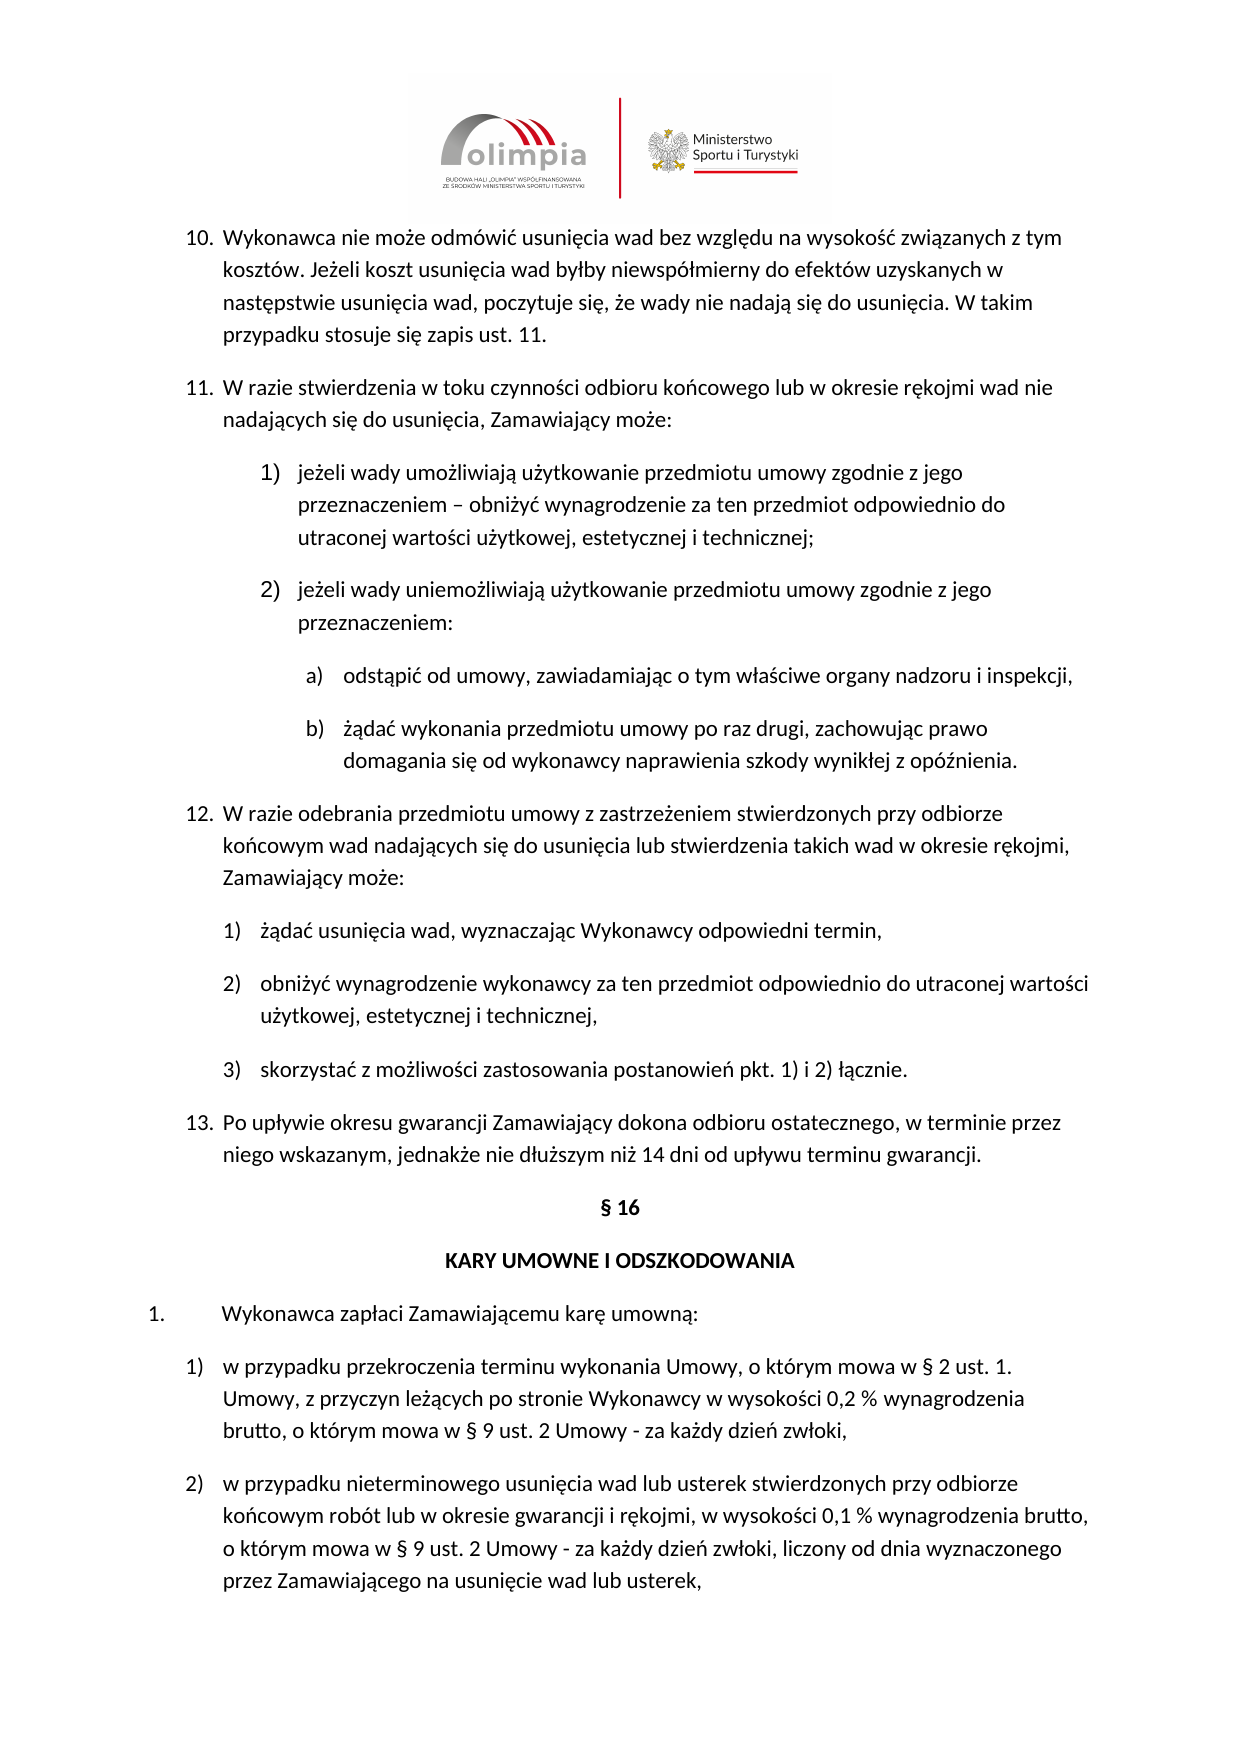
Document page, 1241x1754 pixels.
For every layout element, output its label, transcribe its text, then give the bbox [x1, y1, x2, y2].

list odstąpić od umowy, zawiadamiając o tym właściwe organy nadzoru i inspekcji, [306, 661, 1093, 689]
list skorzystać z możliwości zastosowania postanowień pkt. 1) i 2) łącznie. [223, 1055, 1093, 1083]
list w przypadku przekroczenia terminu wykonania Umowy, o którym mowa w § 2 ust. 1. Umowy, z przyczyn leżących po stronie Wykonawcy w wysokości 0,2 % wynagrodzenia brutto, o którym mowa w § 9 ust. 2 Umowy - za każdy dzień zwłoki, [185, 1352, 1093, 1444]
picture [408, 73, 832, 224]
list żądać usunięcia wad, wyznaczając Wykonawcy odpowiedni termin, [223, 916, 1093, 944]
list Wykonawca zapłaci Zamawiającemu karę umowną: [148, 1299, 1093, 1327]
list W razie stwierdzenia w toku czynności odbioru końcowego lub w okresie rękojmi wad nie nadających się do usunięcia, Zamawiający może: [185, 373, 1093, 433]
text KARY UMOWNE I ODSZKODOWANIA [148, 1246, 1093, 1274]
list W razie odebrania przedmiotu umowy z zastrzeżeniem stwierdzonych przy odbiorze końcowym wad nadających się do usunięcia lub stwierdzenia takich wad w okresie rękojmi, Zamawiający może: [185, 799, 1093, 891]
list obniżyć wynagrodzenie wykonawcy za ten przedmiot odpowiednio do utraconej wartości użytkowej, estetycznej i technicznej, [223, 969, 1093, 1030]
list Po upływie okresu gwarancji Zamawiający dokona odbioru ostatecznego, w terminie przez niego wskazanym, jednakże nie dłuższym niż 14 dni od upływu terminu gwarancji. [185, 1108, 1093, 1168]
list żądać wykonania przedmiotu umowy po raz drugi, zachowując prawo domagania się od wykonawcy naprawienia szkody wynikłej z opóźnienia. [306, 714, 1093, 774]
text § 16 [148, 1193, 1093, 1221]
list Wykonawca nie może odmówić usunięcia wad bez względu na wysokość związanych z tym kosztów. Jeżeli koszt usunięcia wad byłby niewspółmierny do efektów uzyskanych w następstwie usunięcia wad, poczytuje się, że wady nie nadają się do usunięcia. W takim przypadku stosuje się zapis ust. 11. [185, 223, 1093, 348]
list w przypadku nieterminowego usunięcia wad lub usterek stwierdzonych przy odbiorze końcowym robót lub w okresie gwarancji i rękojmi, w wysokości 0,1 % wynagrodzenia brutto, o którym mowa w § 9 ust. 2 Umowy - za każdy dzień zwłoki, liczony od dnia wyznaczonego przez Zamawiającego na usunięcie wad lub usterek, [185, 1469, 1093, 1594]
list jeżeli wady umożliwiają użytkowanie przedmiotu umowy zgodnie z jego przeznaczeniem – obniżyć wynagrodzenie za ten przedmiot odpowiednio do utraconej wartości użytkowej, estetycznej i technicznej; [260, 458, 1093, 551]
list jeżeli wady uniemożliwiają użytkowanie przedmiotu umowy zgodnie z jego przeznaczeniem: [260, 576, 1093, 636]
